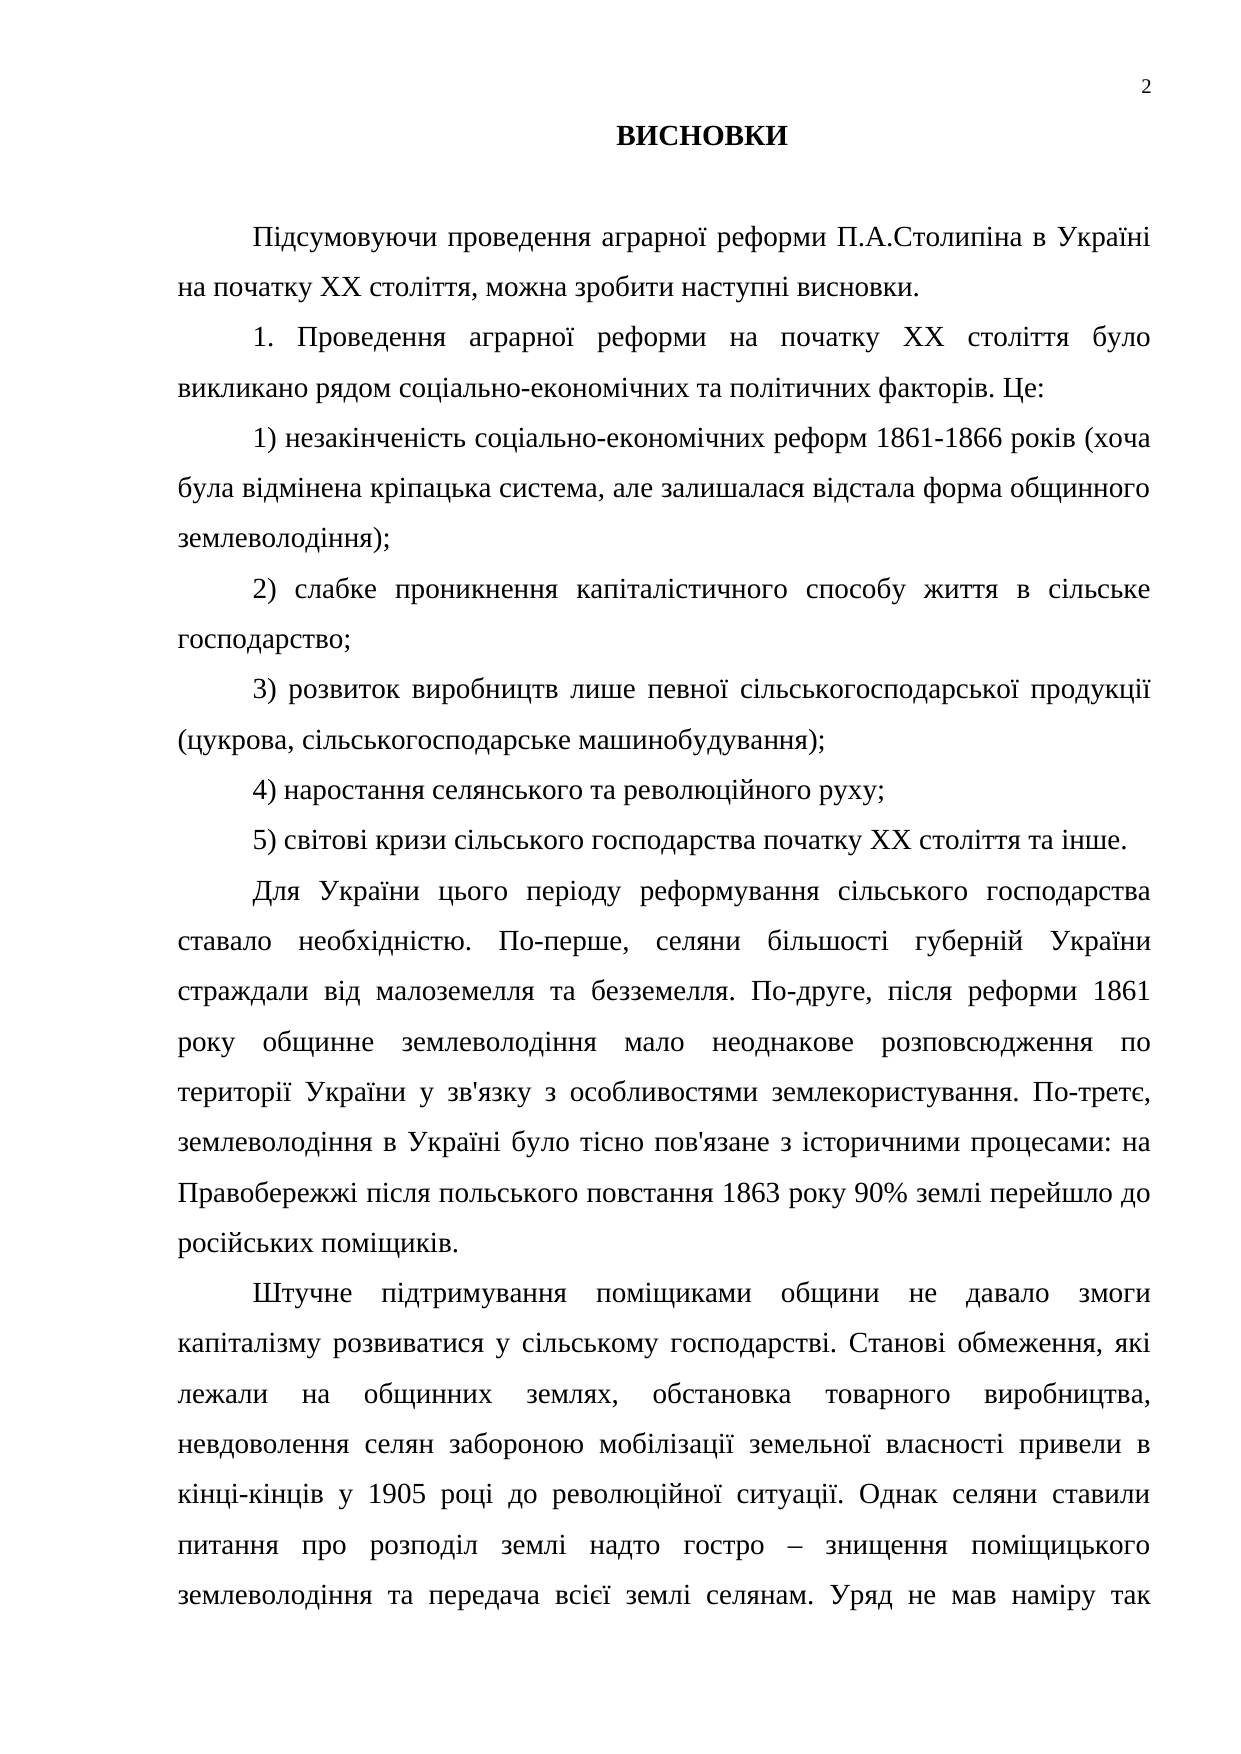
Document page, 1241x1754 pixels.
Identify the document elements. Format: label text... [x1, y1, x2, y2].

title ВИСНОВКИ [177, 118, 1152, 152]
text Для України цього періоду реформування сільського господарства ставало необхідністю. По-перше, селяни більшості губерній України страждали від малоземелля та безземелля. По-друге, після реформи 1861 року общинне землеволодіння мало неоднакове розповсюдження по території України у зв'язку з особливостями землекористування. По-третє, землеволодіння в Україні було тісно пов'язане з історичними процесами: на Правобережжі після польського повстання 1863 року 90% землі перейшло до російських поміщиків. [177, 873, 1152, 1258]
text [177, 1275, 1152, 1611]
text 3) розвиток виробництв лише певної сільськогосподарської продукції (цукрова, сільськогосподарське машинобудування); [177, 672, 1152, 755]
text 5) світові кризи сільського господарства початку ХХ століття та інше. [177, 822, 1152, 856]
text 1) незакінченість соціально-економічних реформ 1861-1866 років (хоча була відмінена кріпацька система, але залишалася відстала форма общинного землеволодіння); [177, 420, 1152, 554]
text 1. Проведення аграрної реформи на початку ХХ століття було викликано рядом соціально-економічних та політичних факторів. Це: [177, 319, 1152, 403]
text Підсумовуючи проведення аграрної реформи П.А.Столипіна в Україні на початку ХХ століття, можна зробити наступні висновки. [177, 219, 1152, 303]
text 2) слабке проникнення капіталістичного способу життя в сільське господарство; [177, 571, 1152, 655]
text 4) наростання селянського та революційного руху; [177, 772, 1152, 806]
